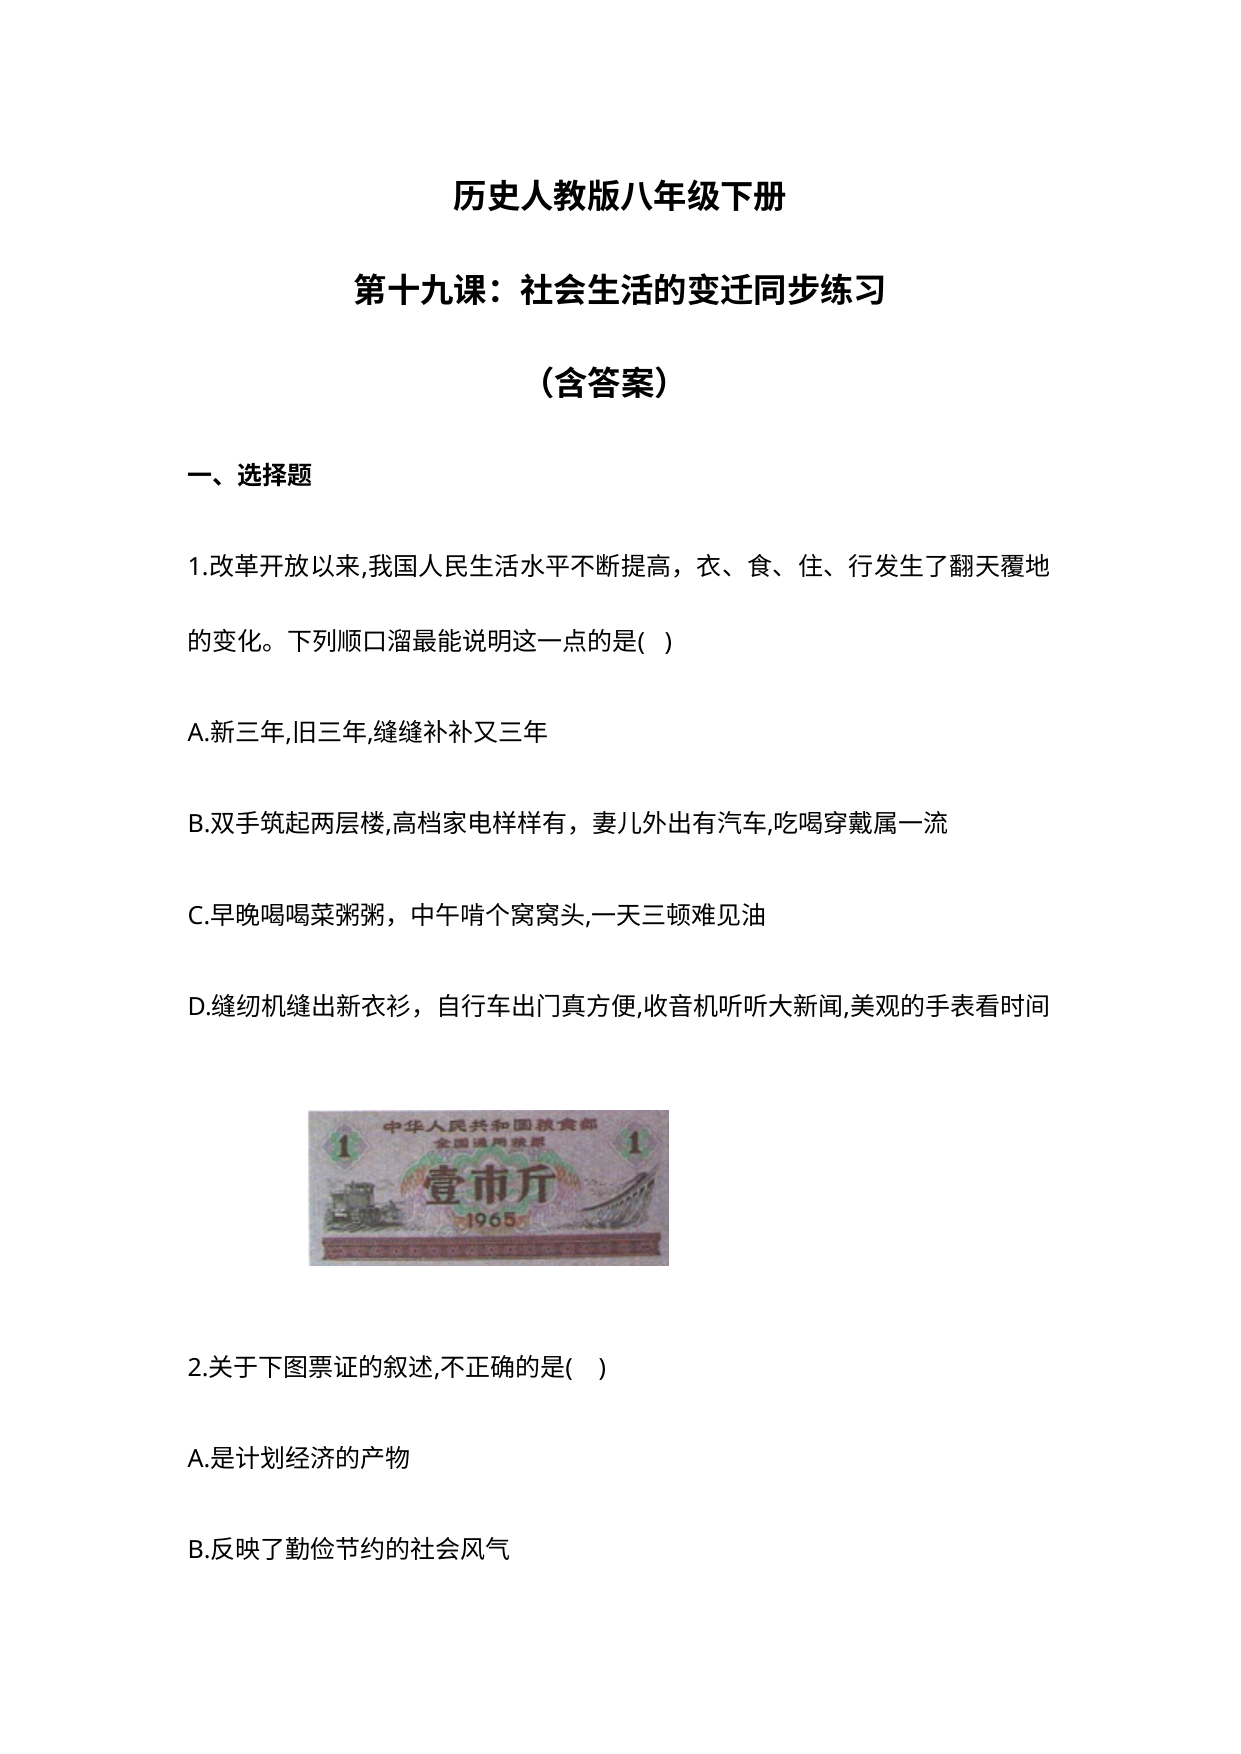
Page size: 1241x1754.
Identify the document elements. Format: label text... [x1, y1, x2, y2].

text 1.改革开放以来,我国人民生活水平不断提高，衣、食、住、行发生了翻天覆地的变化。下列顺口溜最能说明这一点的是( ) [187, 532, 1053, 672]
text B.反映了勤俭节约的社会风气 [187, 1515, 1053, 1580]
text D.缝纫机缝出新衣衫，自行车出门真方便,收音机听听大新闻,美观的手表看时间 [187, 972, 1053, 1037]
text C.早晚喝喝菜粥粥，中午啃个窝窝头,一天三顿难见油 [187, 881, 1053, 946]
picture [307, 1110, 669, 1266]
text B.双手筑起两层楼,高档家电样样有，妻儿外出有汽车,吃喝穿戴属一流 [187, 789, 1053, 854]
text （含答案） [187, 348, 1053, 413]
text 第十九课：社会生活的变迁同步练习 [187, 255, 1053, 320]
text 一、选择题 [187, 441, 1053, 506]
text A.新三年,旧三年,缝缝补补又三年 [187, 698, 1053, 763]
text A.是计划经济的产物 [187, 1424, 1053, 1489]
text 2.关于下图票证的叙述,不正确的是( ) [187, 1063, 1053, 1398]
text 历史人教版八年级下册 [187, 162, 1053, 227]
